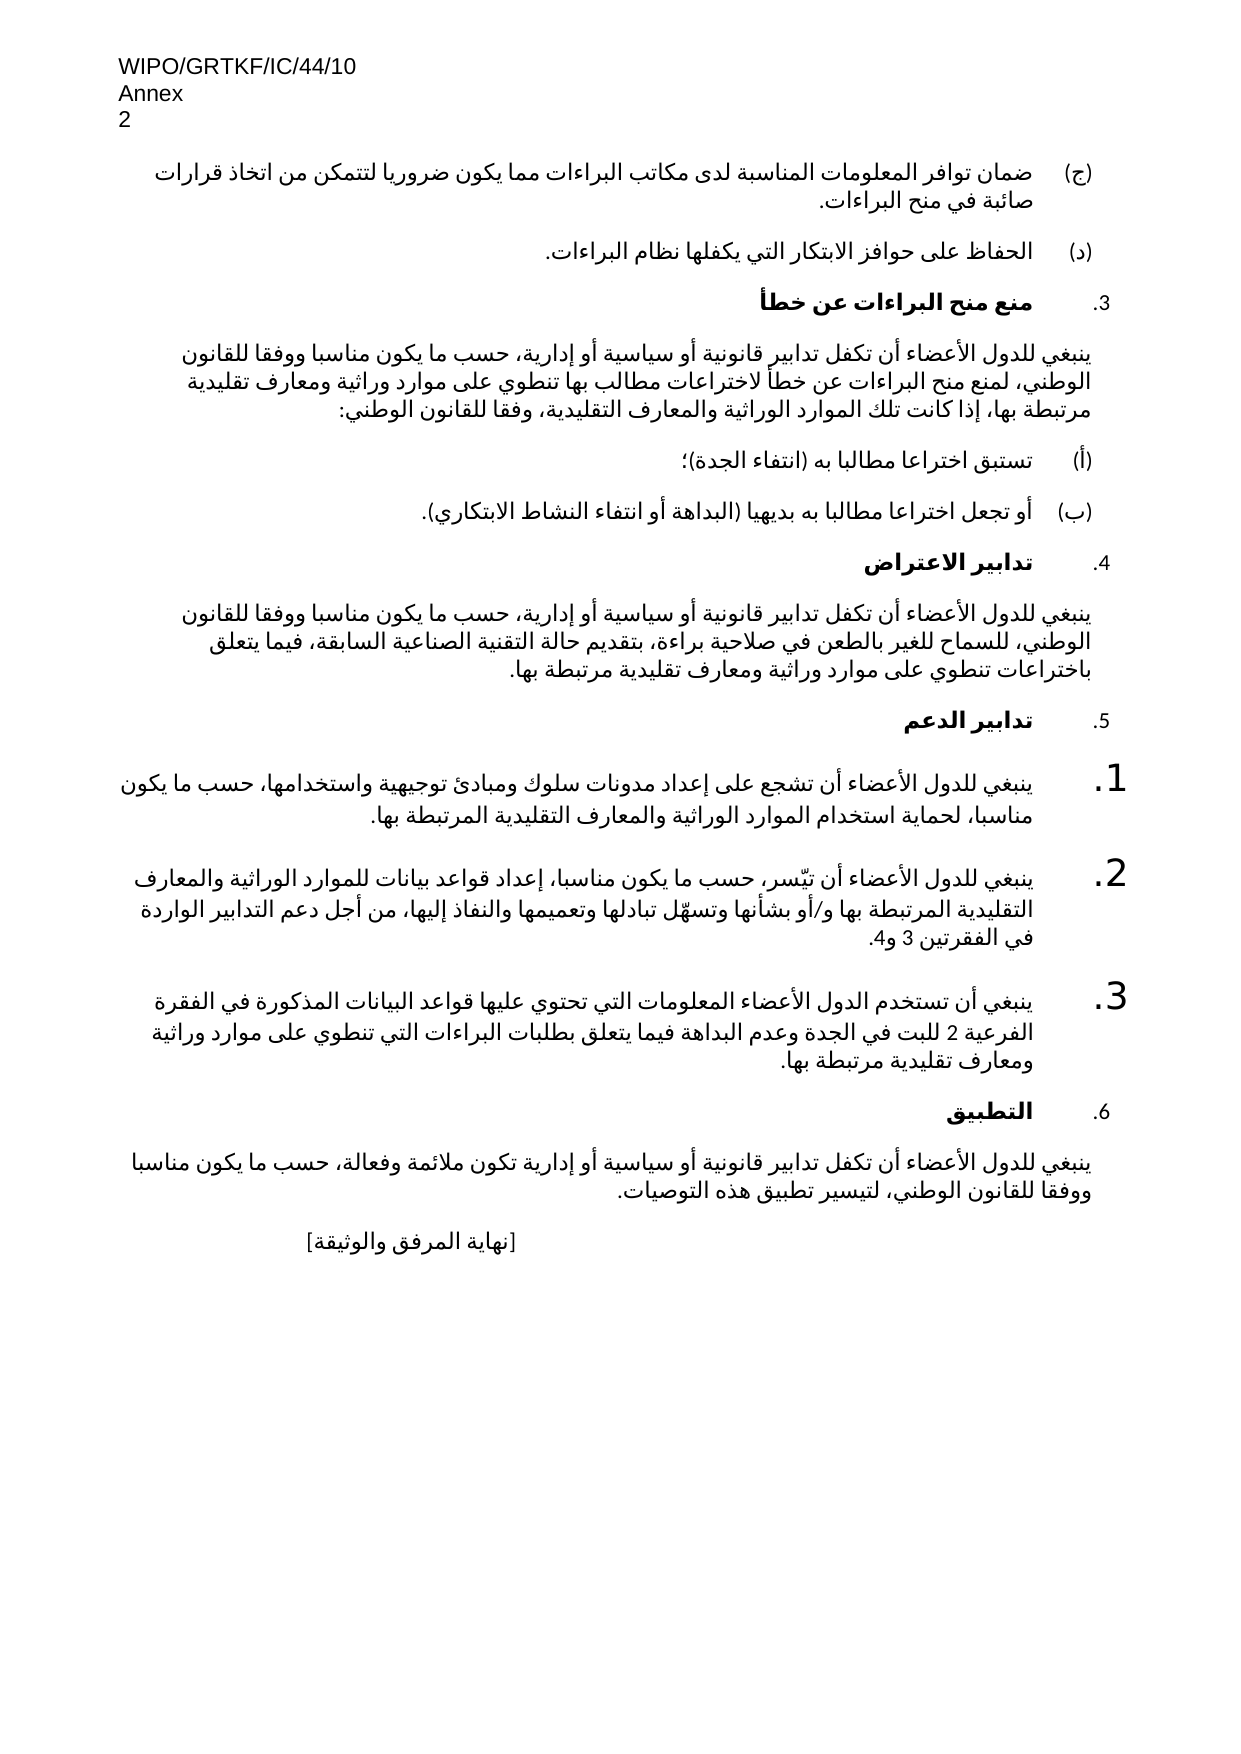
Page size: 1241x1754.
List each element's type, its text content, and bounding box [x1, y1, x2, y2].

text تدابير الدعم [118, 706, 1092, 734]
text تدابير الاعتراض [118, 548, 1092, 576]
text التطبيق [118, 1097, 1092, 1125]
text [نهاية المرفق والوثيقة] [118, 1227, 516, 1255]
text ينبغي للدول الأعضاء أن تكفل تدابير قانونية أو سياسية أو إدارية تكون ملائمة وفعالة، حسب ما يكون مناسبا ووفقا للقانون الوطني، لتيسير تطبيق هذه التوصيات. [118, 1148, 1092, 1204]
text ينبغي للدول الأعضاء أن تكفل تدابير قانونية أو سياسية أو إدارية، حسب ما يكون مناسبا ووفقا للقانون الوطني، لمنع منح البراءات عن خطأ لاختراعات مطالب بها تنطوي على موارد وراثية ومعارف تقليدية مرتبطة بها، إذا كانت تلك الموارد الوراثية والمعارف التقليدية، وفقا للقانون الوطني: [118, 339, 1092, 423]
text (د) الحفاظ على حوافز الابتكار التي يكفلها نظام البراءات. [118, 237, 1092, 266]
text ينبغي للدول الأعضاء أن تكفل تدابير قانونية أو سياسية أو إدارية، حسب ما يكون مناسبا ووفقا للقانون الوطني، للسماح للغير بالطعن في صلاحية براءة، بتقديم حالة التقنية الصناعية السابقة، فيما يتعلق باختراعات تنطوي على موارد وراثية ومعارف تقليدية مرتبطة بها. [118, 599, 1092, 683]
text (ج) ضمان توافر المعلومات المناسبة لدى مكاتب البراءات مما يكون ضروريا لتتمكن من اتخاذ قرارات صائبة في منح البراءات. [118, 158, 1092, 214]
text منع منح البراءات عن خطأ [118, 288, 1092, 316]
list ينبغي أن تستخدم الدول الأعضاء المعلومات التي تحتوي عليها قواعد البيانات المذكورة في الفقرة الفرعية 2 للبت في الجدة وعدم البداهة فيما يتعلق بطلبات البراءات التي تنطوي على موارد وراثية ومعارف تقليدية مرتبطة بها. [118, 974, 1092, 1074]
list ينبغي للدول الأعضاء أن تيّسر، حسب ما يكون مناسبا، إعداد قواعد بيانات للموارد الوراثية والمعارف التقليدية المرتبطة بها و/أو بشأنها وتسهّل تبادلها وتعميمها والنفاذ إليها، من أجل دعم التدابير الواردة في الفقرتين 3 و4. [118, 852, 1092, 951]
list ينبغي للدول الأعضاء أن تشجع على إعداد مدونات سلوك ومبادئ توجيهية واستخدامها، حسب ما يكون مناسبا، لحماية استخدام الموارد الوراثية والمعارف التقليدية المرتبطة بها. [118, 757, 1092, 829]
text (أ) تستبق اختراعا مطالبا به (انتفاء الجدة)؛ [118, 446, 1092, 474]
text (ب) أو تجعل اختراعا مطالبا به بديهيا (البداهة أو انتفاء النشاط الابتكاري). [118, 497, 1092, 525]
